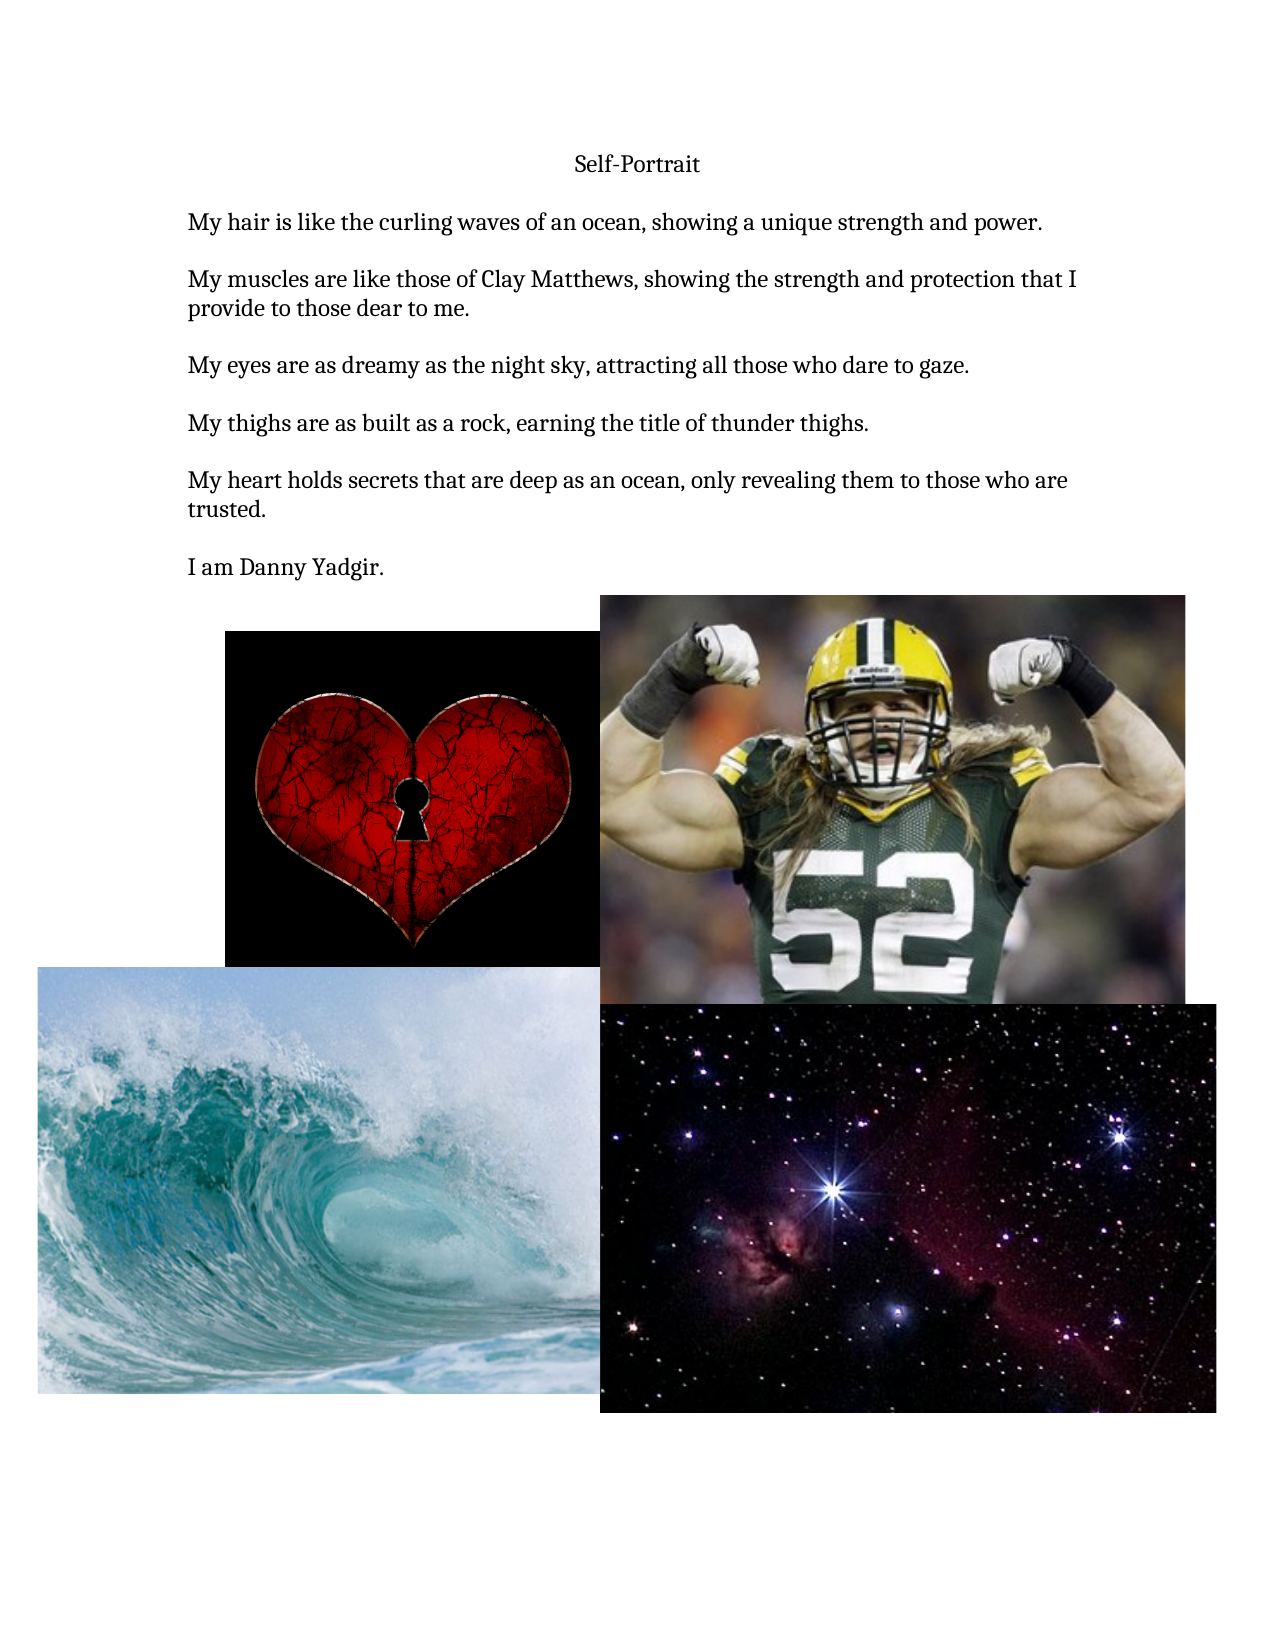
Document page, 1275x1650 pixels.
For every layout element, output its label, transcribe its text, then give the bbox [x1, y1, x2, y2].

picture [37, 595, 1217, 1413]
text I am Danny Yadgir. [187, 552, 1087, 581]
text Self-Portrait [187, 150, 1087, 179]
text My muscles are like those of Clay Matthews, showing the strength and protection that I provide to those dear to me. [187, 265, 1087, 322]
text My eyes are as dreamy as the night sky, attracting all those who dare to gaze. [187, 351, 1087, 380]
text My heart holds secrets that are deep as an ocean, only revealing them to those who are trusted. [187, 466, 1087, 524]
text My thighs are as built as a rock, earning the title of thunder thighs. [187, 409, 1087, 437]
text My hair is like the curling waves of an ocean, showing a unique strength and power. [187, 207, 1087, 236]
